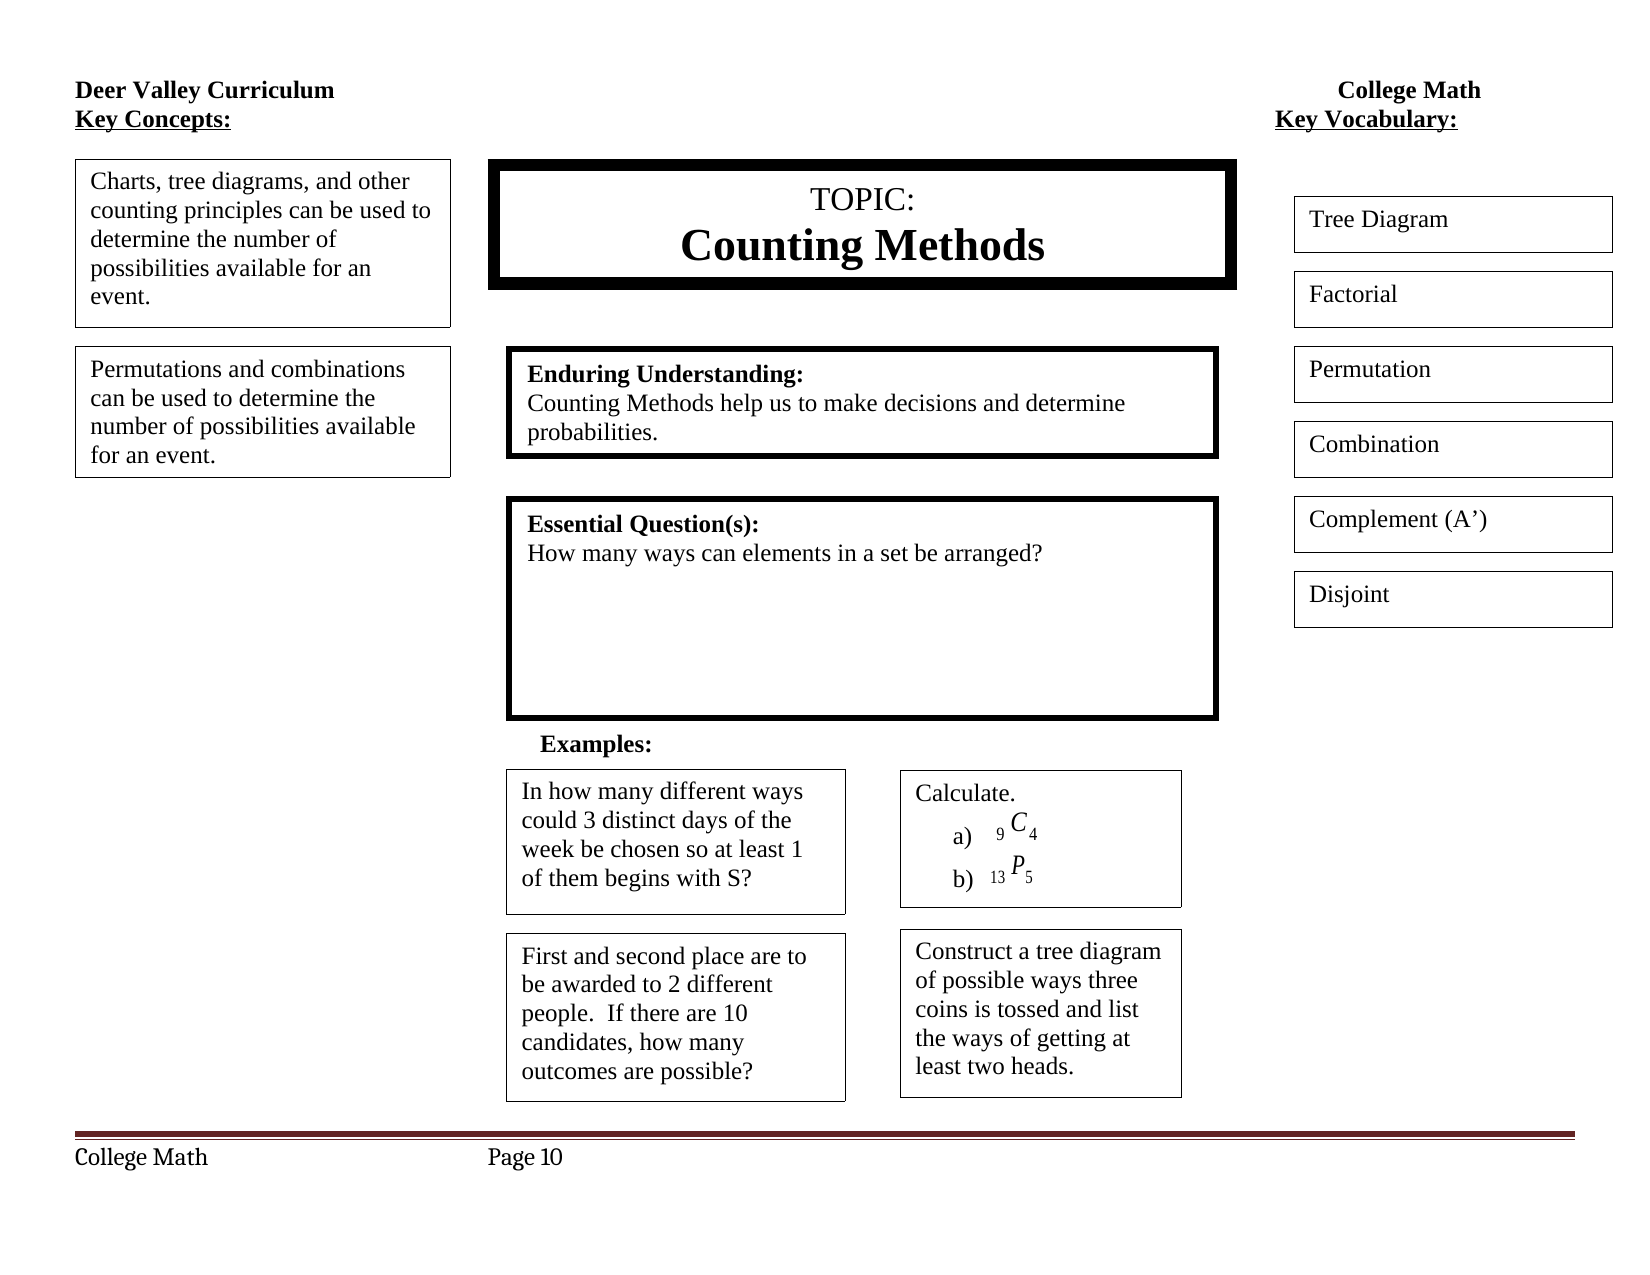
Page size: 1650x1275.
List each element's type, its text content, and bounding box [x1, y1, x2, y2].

text Key Concepts: Key Vocabulary: [75, 104, 1575, 132]
